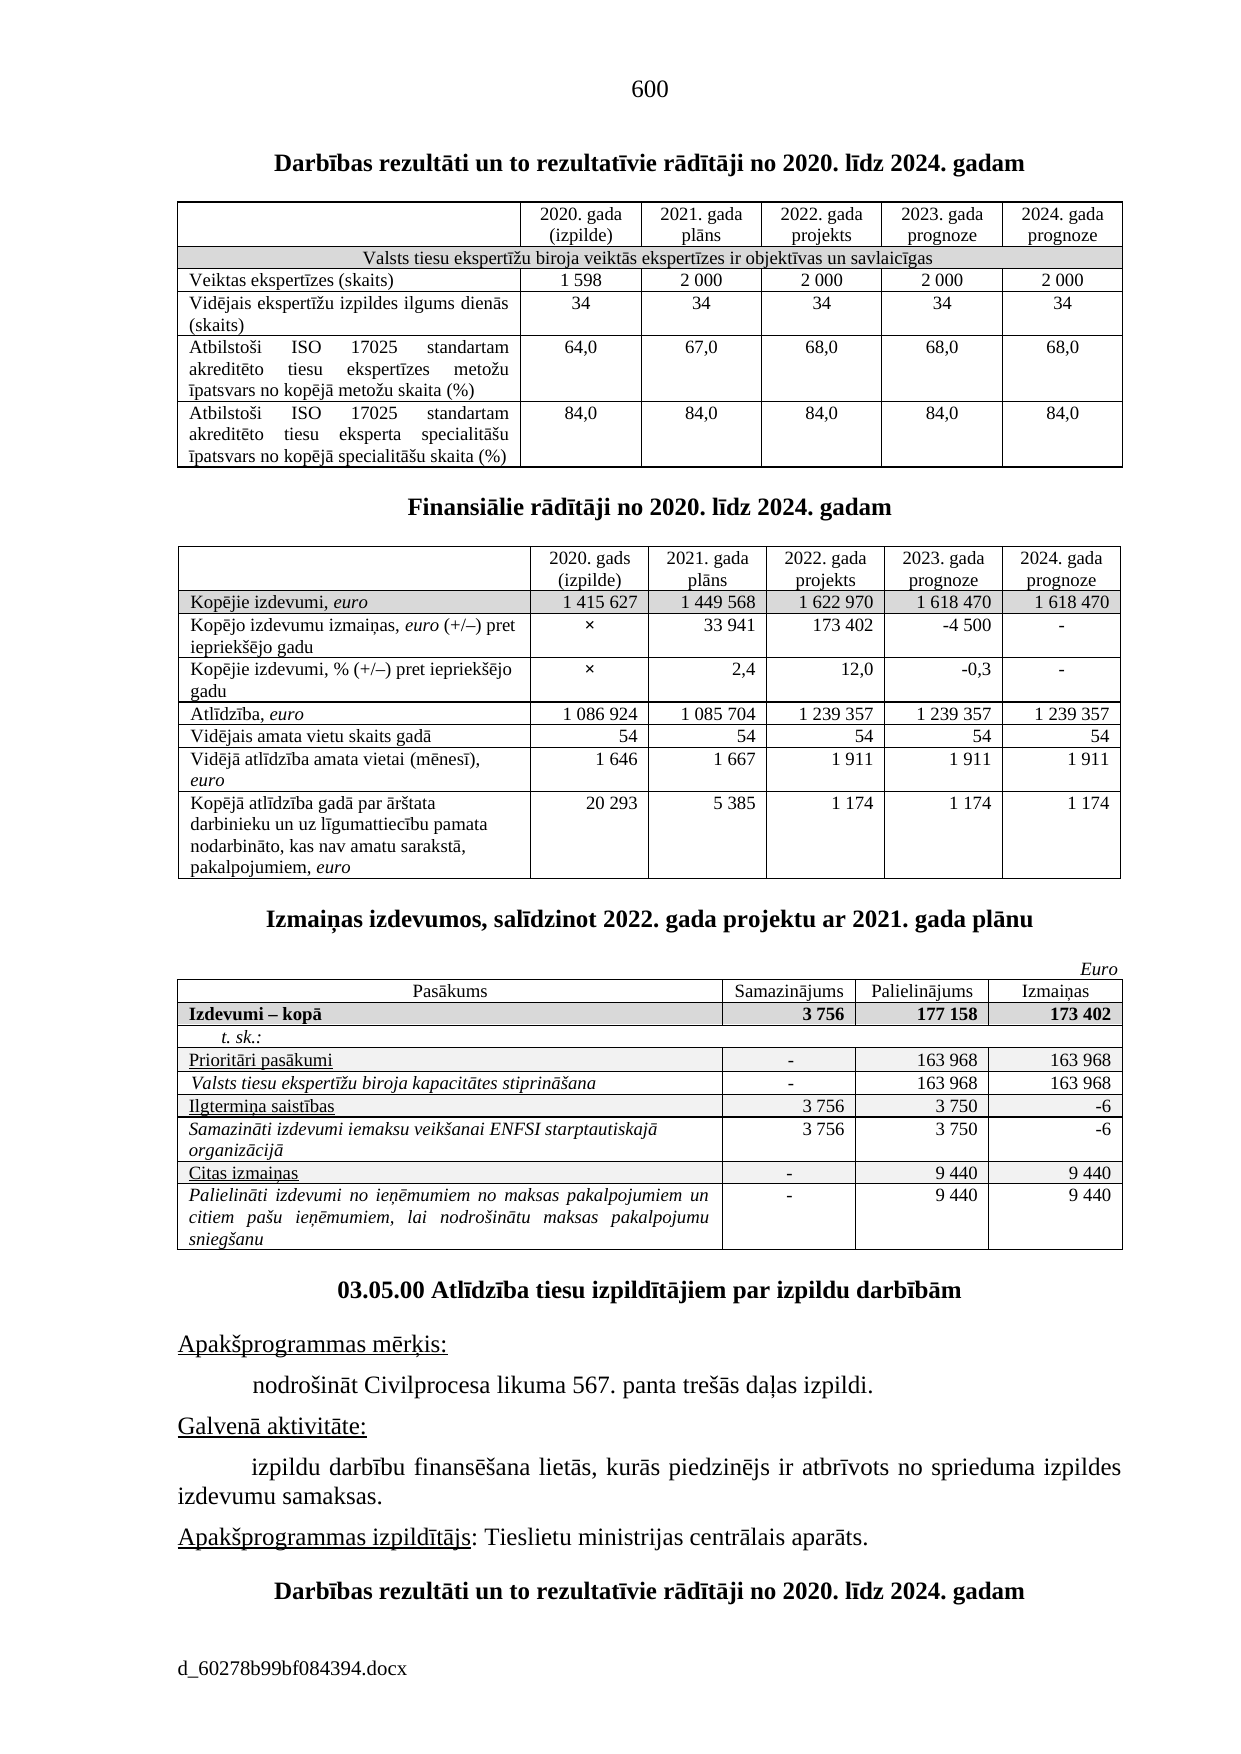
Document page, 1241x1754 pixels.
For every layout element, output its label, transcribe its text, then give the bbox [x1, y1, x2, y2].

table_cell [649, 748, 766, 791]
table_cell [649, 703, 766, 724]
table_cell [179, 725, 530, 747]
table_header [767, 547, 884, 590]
text izpildu darbību finansēšana lietās, kurās piedzinējs ir atbrīvots no sprieduma izpildes izdevumu samaksas. [177, 1452, 1122, 1510]
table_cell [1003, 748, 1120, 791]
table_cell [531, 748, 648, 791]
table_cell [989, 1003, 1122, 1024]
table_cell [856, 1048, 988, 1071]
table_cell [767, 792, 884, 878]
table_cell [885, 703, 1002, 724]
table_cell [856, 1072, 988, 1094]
text Izmaiņas izdevumos, salīdzinot 2022. gada projektu ar 2021. gada plānu [177, 904, 1122, 933]
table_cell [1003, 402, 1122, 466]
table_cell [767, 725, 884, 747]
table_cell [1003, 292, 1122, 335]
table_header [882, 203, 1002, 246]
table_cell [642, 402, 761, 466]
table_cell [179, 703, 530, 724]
text Finansiālie rādītāji no 2020. līdz 2024. gadam [177, 492, 1122, 521]
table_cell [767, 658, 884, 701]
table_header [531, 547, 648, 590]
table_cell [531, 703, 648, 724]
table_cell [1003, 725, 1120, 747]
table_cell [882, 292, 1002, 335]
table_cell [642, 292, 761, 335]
text Galvenā aktivitāte: [177, 1411, 1122, 1440]
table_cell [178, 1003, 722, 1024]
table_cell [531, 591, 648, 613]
text nodrošināt Civilprocesa likuma 567. panta trešās daļas izpildi. [252, 1370, 1122, 1399]
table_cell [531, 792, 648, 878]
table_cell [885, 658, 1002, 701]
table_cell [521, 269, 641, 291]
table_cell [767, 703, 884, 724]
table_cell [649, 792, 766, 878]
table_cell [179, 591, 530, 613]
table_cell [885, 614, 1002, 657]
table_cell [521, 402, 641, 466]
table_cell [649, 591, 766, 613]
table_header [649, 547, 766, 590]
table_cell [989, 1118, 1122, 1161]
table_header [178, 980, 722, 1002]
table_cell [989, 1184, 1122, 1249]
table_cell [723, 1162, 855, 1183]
text Darbības rezultāti un to rezultatīvie rādītāji no 2020. līdz 2024. gadam [177, 148, 1122, 176]
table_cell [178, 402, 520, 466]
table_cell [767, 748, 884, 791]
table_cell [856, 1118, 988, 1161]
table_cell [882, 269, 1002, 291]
text Darbības rezultāti un to rezultatīvie rādītāji no 2020. līdz 2024. gadam [177, 1576, 1122, 1605]
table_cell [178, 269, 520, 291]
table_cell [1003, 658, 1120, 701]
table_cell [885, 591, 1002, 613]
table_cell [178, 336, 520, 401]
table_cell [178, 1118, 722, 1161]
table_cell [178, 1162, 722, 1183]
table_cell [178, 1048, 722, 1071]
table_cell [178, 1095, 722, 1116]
text 03.05.00 Atlīdzība tiesu izpildītājiem par izpildu darbībām [177, 1275, 1122, 1304]
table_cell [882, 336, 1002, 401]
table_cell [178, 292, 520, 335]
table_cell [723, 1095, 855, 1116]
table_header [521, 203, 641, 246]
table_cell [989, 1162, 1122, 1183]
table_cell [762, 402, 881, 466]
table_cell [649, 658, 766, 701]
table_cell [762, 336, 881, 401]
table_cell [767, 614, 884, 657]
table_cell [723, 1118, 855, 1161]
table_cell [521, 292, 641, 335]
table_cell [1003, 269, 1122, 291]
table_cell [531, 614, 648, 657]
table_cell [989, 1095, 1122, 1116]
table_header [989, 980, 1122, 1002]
text Apakšprogrammas mērķis: [177, 1329, 1122, 1357]
text Apakšprogrammas izpildītājs: Tieslietu ministrijas centrālais aparāts. [177, 1522, 1122, 1551]
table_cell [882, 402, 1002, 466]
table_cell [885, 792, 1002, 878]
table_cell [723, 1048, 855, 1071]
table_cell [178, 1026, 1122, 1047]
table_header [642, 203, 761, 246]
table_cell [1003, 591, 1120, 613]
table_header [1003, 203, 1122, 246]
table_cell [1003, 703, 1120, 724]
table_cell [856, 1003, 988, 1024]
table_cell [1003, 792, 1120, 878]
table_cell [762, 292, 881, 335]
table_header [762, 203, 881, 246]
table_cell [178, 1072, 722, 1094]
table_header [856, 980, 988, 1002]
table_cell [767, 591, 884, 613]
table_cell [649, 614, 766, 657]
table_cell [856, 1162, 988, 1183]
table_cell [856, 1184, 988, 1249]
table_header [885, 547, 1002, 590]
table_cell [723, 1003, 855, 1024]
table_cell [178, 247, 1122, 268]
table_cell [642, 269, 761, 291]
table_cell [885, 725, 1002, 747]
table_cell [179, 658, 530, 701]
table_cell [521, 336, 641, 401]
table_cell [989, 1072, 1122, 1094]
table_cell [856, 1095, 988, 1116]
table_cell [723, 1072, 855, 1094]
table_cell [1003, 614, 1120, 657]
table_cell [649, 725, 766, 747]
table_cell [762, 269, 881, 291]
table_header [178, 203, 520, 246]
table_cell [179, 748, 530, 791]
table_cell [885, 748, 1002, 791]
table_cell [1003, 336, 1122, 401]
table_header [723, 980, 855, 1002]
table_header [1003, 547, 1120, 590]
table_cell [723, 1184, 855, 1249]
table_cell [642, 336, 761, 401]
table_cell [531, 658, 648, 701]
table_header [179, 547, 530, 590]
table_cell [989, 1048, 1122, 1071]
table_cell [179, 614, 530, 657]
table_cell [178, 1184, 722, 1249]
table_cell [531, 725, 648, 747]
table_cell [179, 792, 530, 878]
text Euro [1002, 958, 1122, 979]
